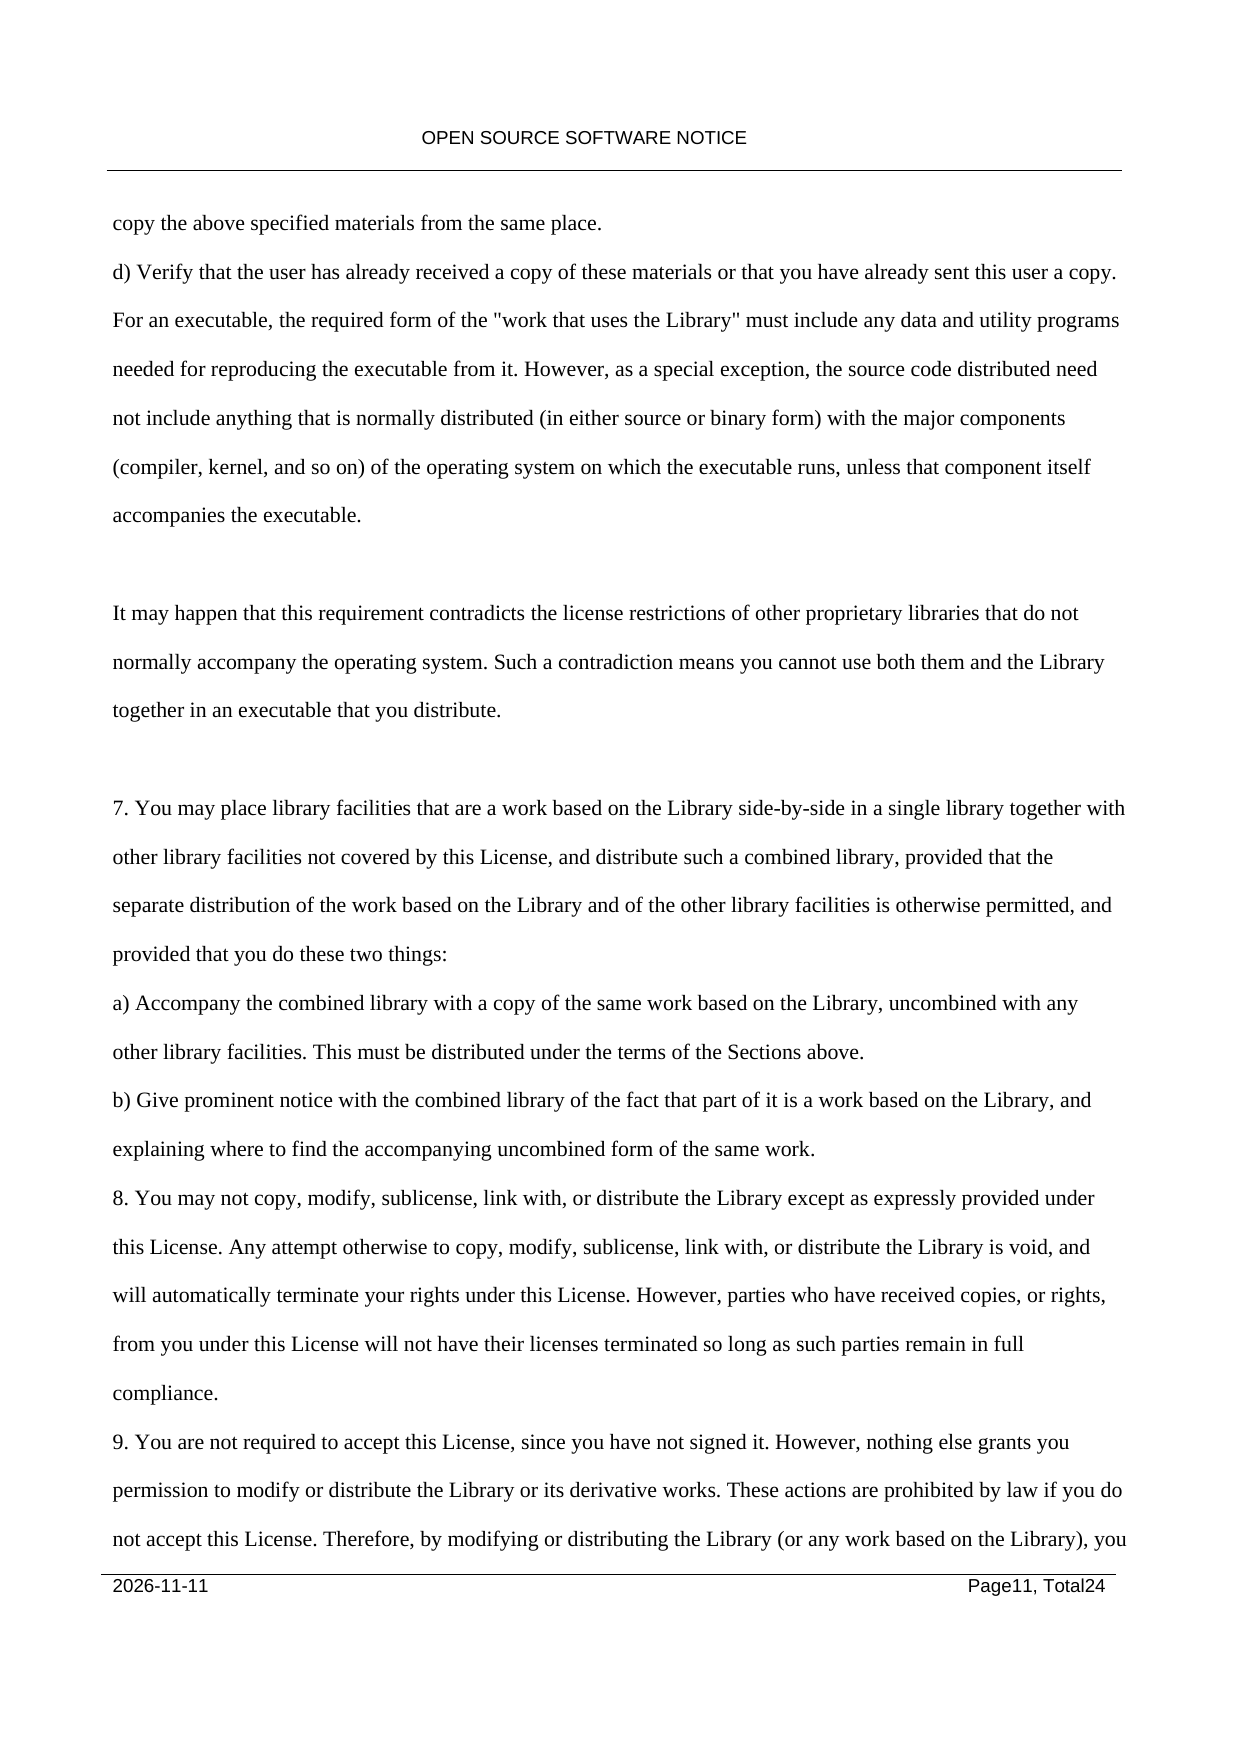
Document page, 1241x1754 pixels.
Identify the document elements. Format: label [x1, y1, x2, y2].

text [112, 206, 1128, 1555]
